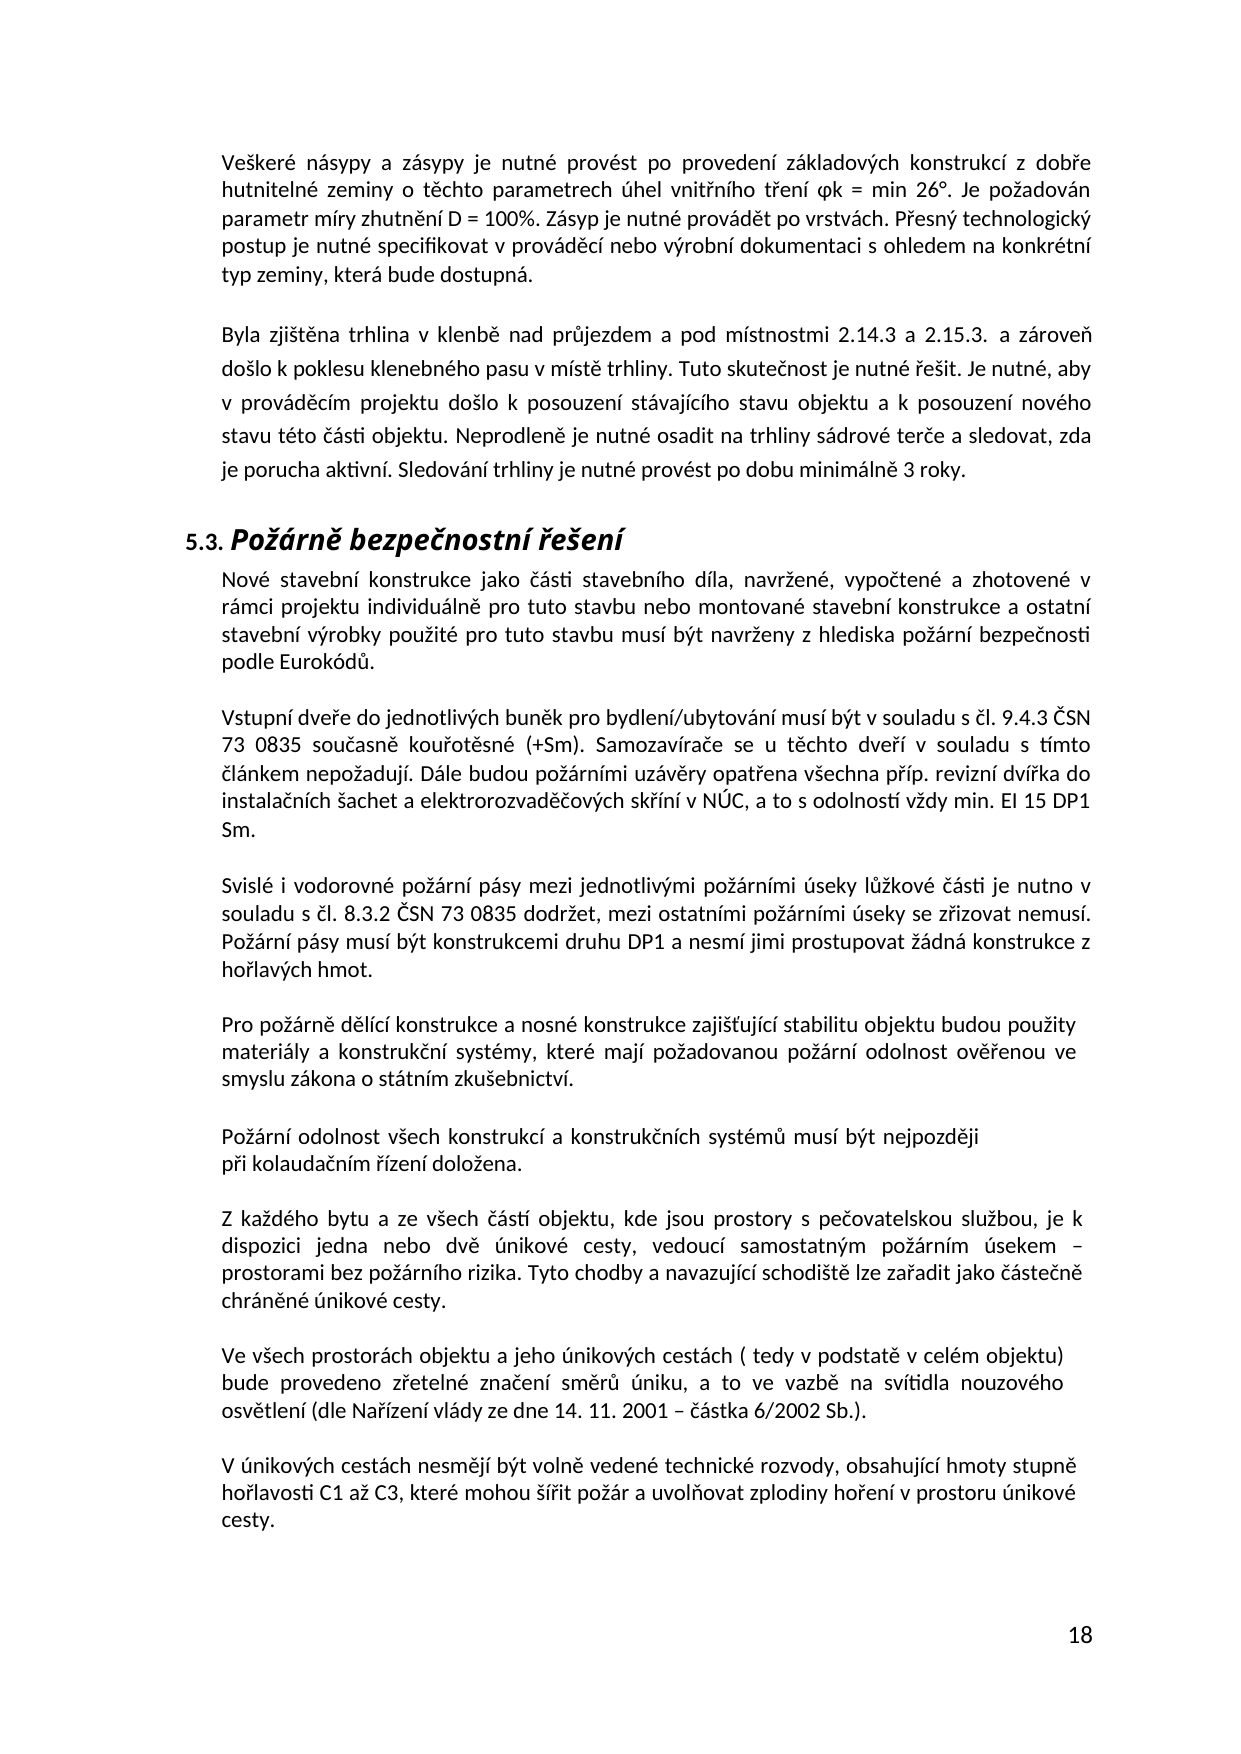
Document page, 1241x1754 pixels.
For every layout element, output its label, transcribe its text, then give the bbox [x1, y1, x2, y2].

text Vstupní dveře do jednotlivých buněk pro bydlení/ubytování musí být v souladu s čl. 9.4.3 ČSN 73 0835 současně kouřotěsné (+Sm). Samozavírače se u těchto dveří v souladu s tímto článkem nepožadují. Dále budou požárními uzávěry opatřena všechna příp. revizní dvířka do instalačních šachet a elektrorozvaděčových skříní v NÚC, a to s odolností vždy min. EI 15 DP1 Sm. [221, 703, 1093, 843]
list Veškeré násypy a zásypy je nutné provést po provedení základových konstrukcí z dobře hutnitelné zeminy o těchto parametrech úhel vnitřního tření φk = min 26°. Je požadován parametr míry zhutnění D = 100%. Zásyp je nutné provádět po vrstvách. Přesný technologický postup je nutné specifikovat v prováděcí nebo výrobní dokumentaci s ohledem na konkrétní typ zeminy, která bude dostupná. [221, 148, 1093, 288]
text Ve všech prostorách objektu a jeho únikových cestách ( tedy v podstatě v celém objektu) bude provedeno zřetelné značení směrů úniku, a to ve vazbě na svítidla nouzového osvětlení (dle Nařízení vlády ze dne 14. 11. 2001 – částka 6/2002 Sb.). [221, 1341, 1066, 1424]
text Požární odolnost všech konstrukcí a konstrukčních systémů musí být nejpozději při kolaudačním řízení doložena. [221, 1123, 980, 1177]
list Požárně bezpečnostní řešení [185, 520, 1093, 559]
text Byla zjištěna trhlina v klenbě nad průjezdem a pod místnostmi 2.14.3 a 2.15.3. a zároveň došlo k poklesu klenebného pasu v místě trhliny. Tuto skutečnost je nutné řešit. Je nutné, aby v prováděcím projektu došlo k posouzení stávajícího stavu objektu a k posouzení nového stavu této části objektu. Neprodleně je nutné osadit na trhliny sádrové terče a sledovat, zda je porucha aktivní. Sledování trhliny je nutné provést po dobu minimálně 3 roky. [221, 320, 1093, 483]
text Svislé i vodorovné požární pásy mezi jednotlivými požárními úseky lůžkové části je nutno v souladu s čl. 8.3.2 ČSN 73 0835 dodržet, mezi ostatními požárními úseky se zřizovat nemusí. Požární pásy musí být konstrukcemi druhu DP1 a nesmí jimi prostupovat žádná konstrukce z hořlavých hmot. [221, 871, 1093, 983]
text Pro požárně dělící konstrukce a nosné konstrukce zajišťující stabilitu objektu budou použity materiály a konstrukční systémy, které mají požadovanou požární odolnost ověřenou ve smyslu zákona o státním zkušebnictví. [221, 1010, 1078, 1093]
text V únikových cestách nesmějí být volně vedené technické rozvody, obsahující hmoty stupně hořlavosti C1 až C3, které mohou šířit požár a uvolňovat zplodiny hoření v prostoru únikové cesty. [221, 1451, 1078, 1534]
text Z každého bytu a ze všech částí objektu, kde jsou prostory s pečovatelskou službou, je k dispozici jedna nebo dvě únikové cesty, vedoucí samostatným požárním úsekem – prostorami bez požárního rizika. Tyto chodby a navazující schodiště lze zařadit jako částečně chráněné únikové cesty. [221, 1204, 1084, 1314]
text Nové stavební konstrukce jako části stavebního díla, navržené, vypočtené a zhotovené v rámci projektu individuálně pro tuto stavbu nebo montované stavební konstrukce a ostatní stavební výrobky použité pro tuto stavbu musí být navrženy z hlediska požární bezpečnosti podle Eurokódů. [221, 565, 1093, 675]
